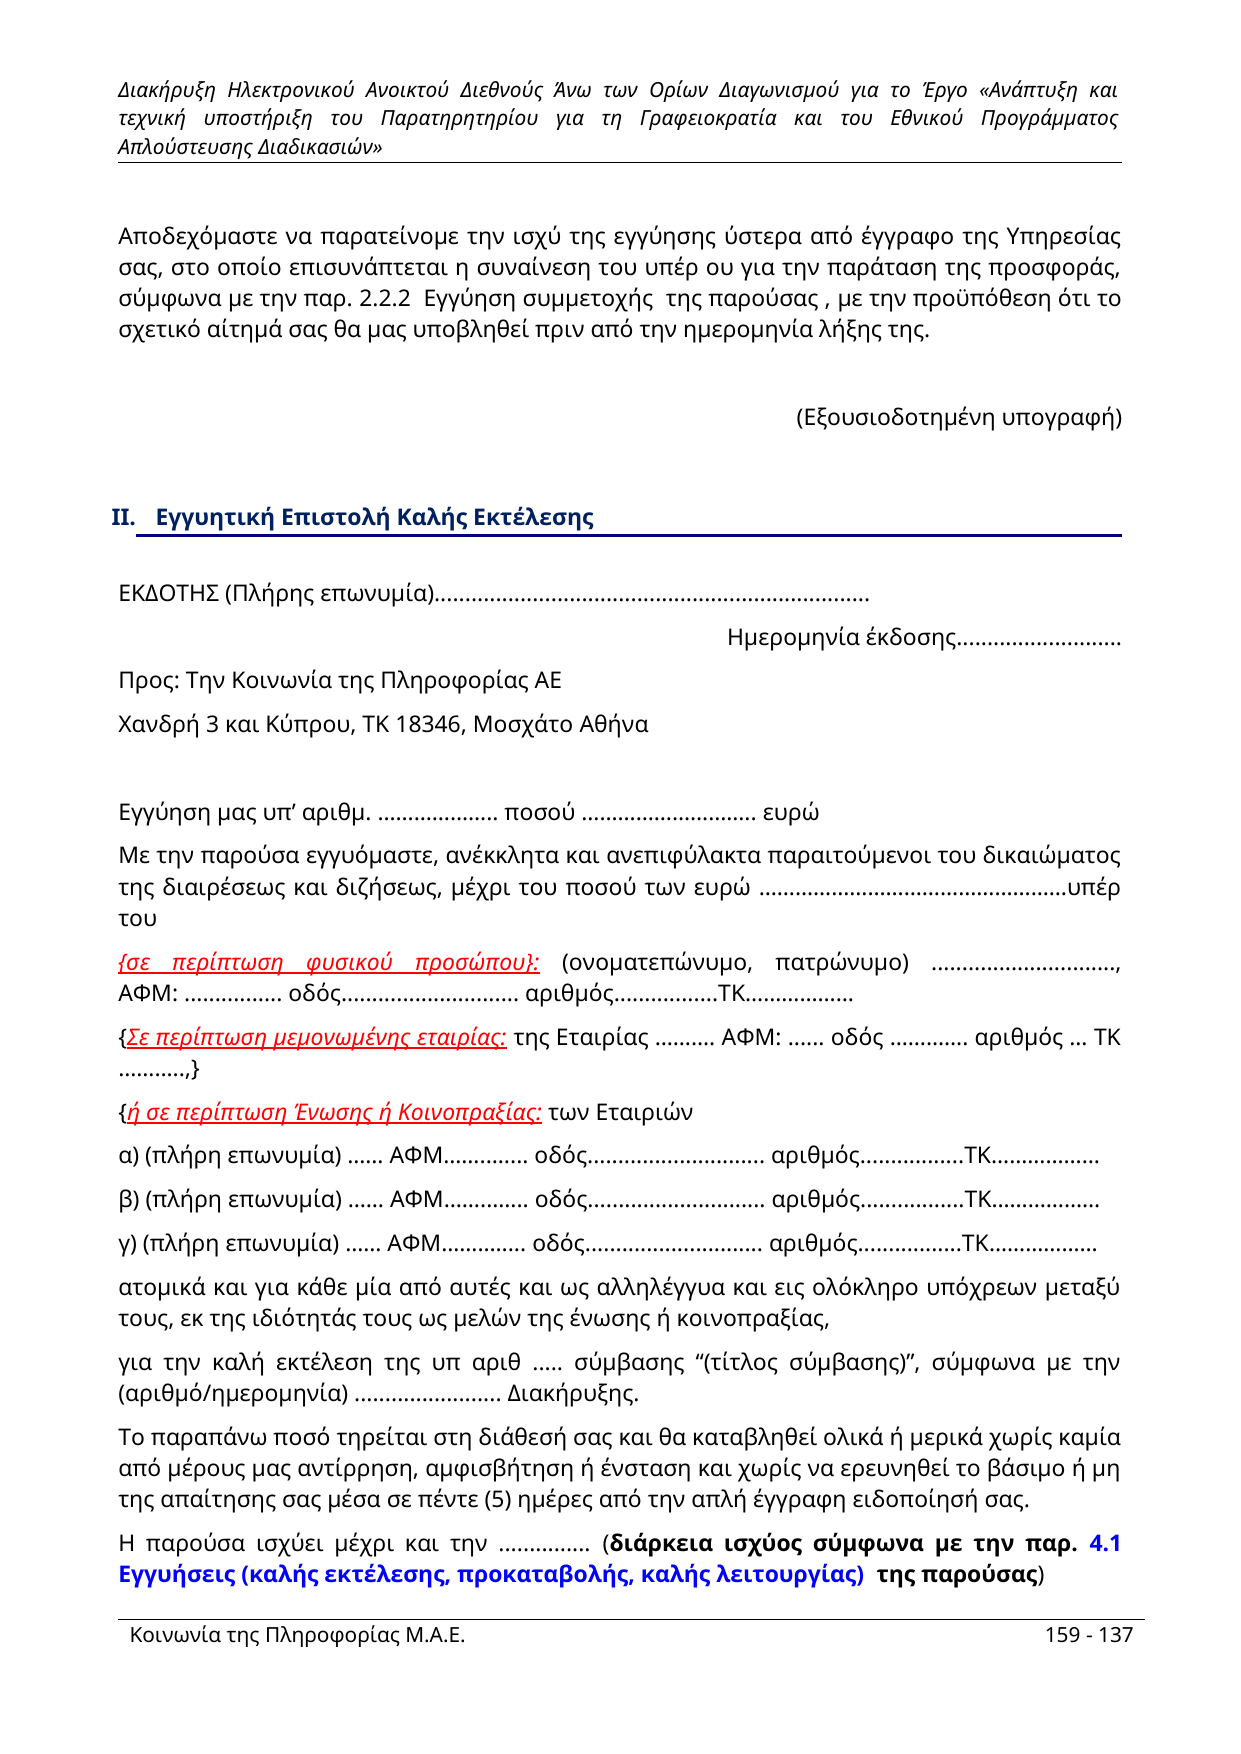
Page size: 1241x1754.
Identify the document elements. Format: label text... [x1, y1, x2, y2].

text γ) (πλήρη επωνυμία) …… ΑΦΜ…….….... οδός............................. αριθμός.................ΤΚ……………… [118, 1227, 1122, 1258]
text β) (πλήρη επωνυμία) …… ΑΦΜ…….….... οδός............................. αριθμός.................ΤΚ……………… [118, 1183, 1122, 1214]
text {Σε περίπτωση μεμονωμένης εταιρίας: της Εταιρίας ………. ΑΦΜ: ...... οδός …………. αριθμός … ΤΚ ………..,} [118, 1021, 1122, 1083]
text Ημερομηνία έκδοσης........................... [118, 621, 1122, 652]
text Προς: Την Κοινωνία της Πληροφορίας ΑΕ [118, 664, 1122, 696]
text ΕΚΔΟΤΗΣ (Πλήρης επωνυμία)....................................................................... [118, 577, 1122, 608]
subtitle Εγγυητική Επιστολή Καλής Εκτέλεσης [136, 501, 1122, 534]
text Χανδρή 3 και Κύπρου, ΤΚ 18346, Μοσχάτο Αθήνα [118, 708, 1122, 739]
text για την καλή εκτέλεση της υπ αριθ ..... σύμβασης “(τίτλος σύμβασης)”, σύμφωνα με την (αριθμό/ημερομηνία) ........................ Διακήρυξης. [118, 1346, 1122, 1408]
text {ή σε περίπτωση Ένωσης ή Κοινοπραξίας: των Εταιριών [118, 1096, 1122, 1127]
text (Εξουσιοδοτημένη υπογραφή) [118, 401, 1122, 432]
text ατομικά και για κάθε μία από αυτές και ως αλληλέγγυα και εις ολόκληρο υπόχρεων μεταξύ τους, εκ της ιδιότητάς τους ως μελών της ένωσης ή κοινοπραξίας, [118, 1271, 1122, 1333]
text Με την παρούσα εγγυόμαστε, ανέκκλητα και ανεπιφύλακτα παραιτούμενοι του δικαιώματος της διαιρέσεως και διζήσεως, μέχρι του ποσού των ευρώ ……………………………………………υπέρ του [118, 839, 1122, 933]
text Η παρούσα ισχύει μέχρι και την ............... (διάρκεια ισχύος σύμφωνα με την παρ. 4.1 Εγγυήσεις (καλής εκτέλεσης, προκαταβολής, καλής λειτουργίας) της παρούσας) [118, 1527, 1122, 1589]
text α) (πλήρη επωνυμία) …… ΑΦΜ…….….... οδός............................. αριθμός.................ΤΚ……………… [118, 1139, 1122, 1171]
text Εγγύηση μας υπ’ αριθμ. ……………….. ποσού ………………….……. ευρώ [118, 796, 1122, 827]
text {σε περίπτωση φυσικού προσώπου}: (ονοματεπώνυμο, πατρώνυμο) .............................., ΑΦΜ: ................ οδός............................. αριθμός.................ΤΚ……………… [118, 946, 1122, 1008]
text Το παραπάνω ποσό τηρείται στη διάθεσή σας και θα καταβληθεί ολικά ή μερικά χωρίς καμία από μέρους μας αντίρρηση, αμφισβήτηση ή ένσταση και χωρίς να ερευνηθεί το βάσιμο ή μη της απαίτησης σας μέσα σε πέντε (5) ημέρες από την απλή έγγραφη ειδοποίησή σας. [118, 1421, 1122, 1514]
text Αποδεχόμαστε να παρατείνομε την ισχύ της εγγύησης ύστερα από έγγραφο της Υπηρεσίας σας, στο οποίο επισυνάπτεται η συναίνεση του υπέρ ου για την παράταση της προσφοράς, σύμφωνα με την παρ. 2.2.2 Εγγύηση συμμετοχής της παρούσας , με την προϋπόθεση ότι το σχετικό αίτημά σας θα μας υποβληθεί πριν από την ημερομηνία λήξης της. [118, 220, 1122, 345]
